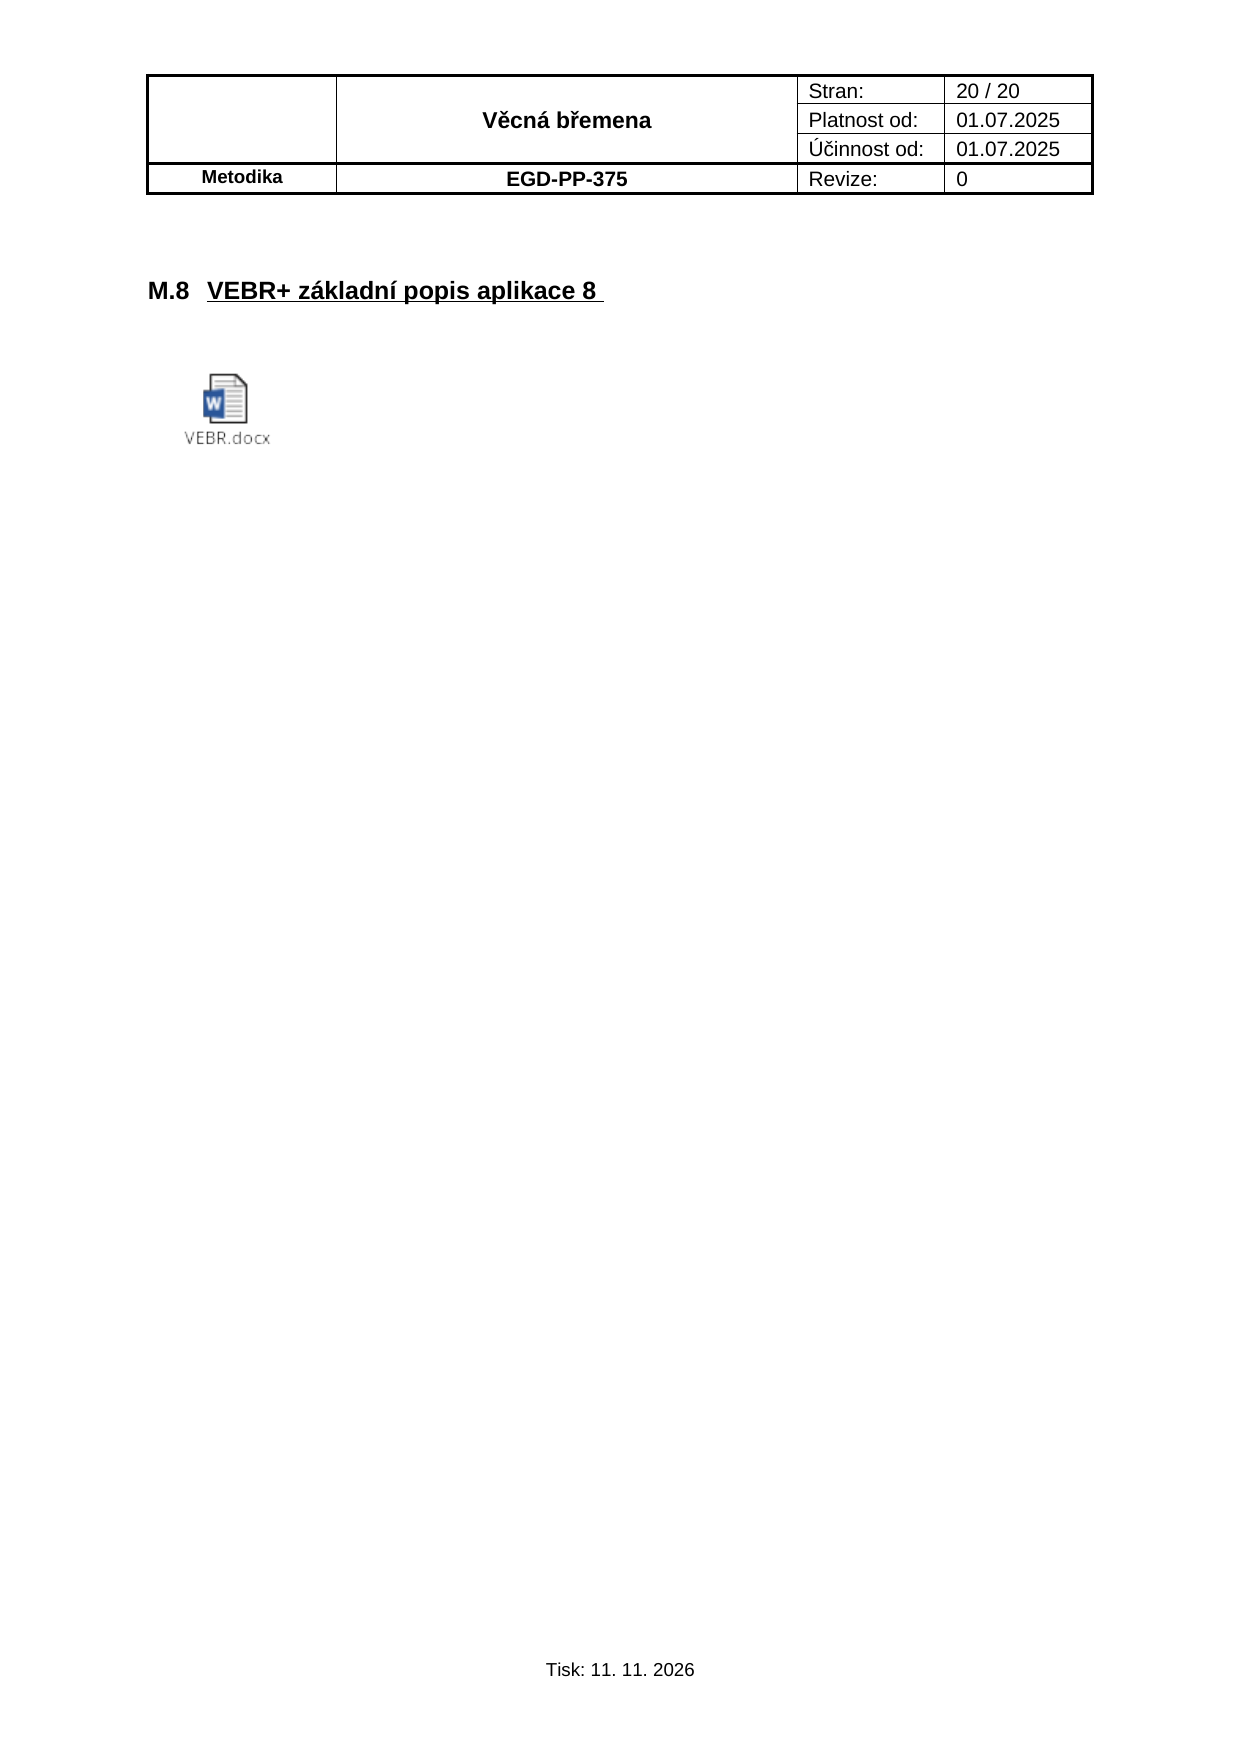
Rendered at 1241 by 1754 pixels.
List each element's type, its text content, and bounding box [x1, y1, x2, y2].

list VEBR+ základní popis aplikace 8 [148, 276, 1092, 305]
